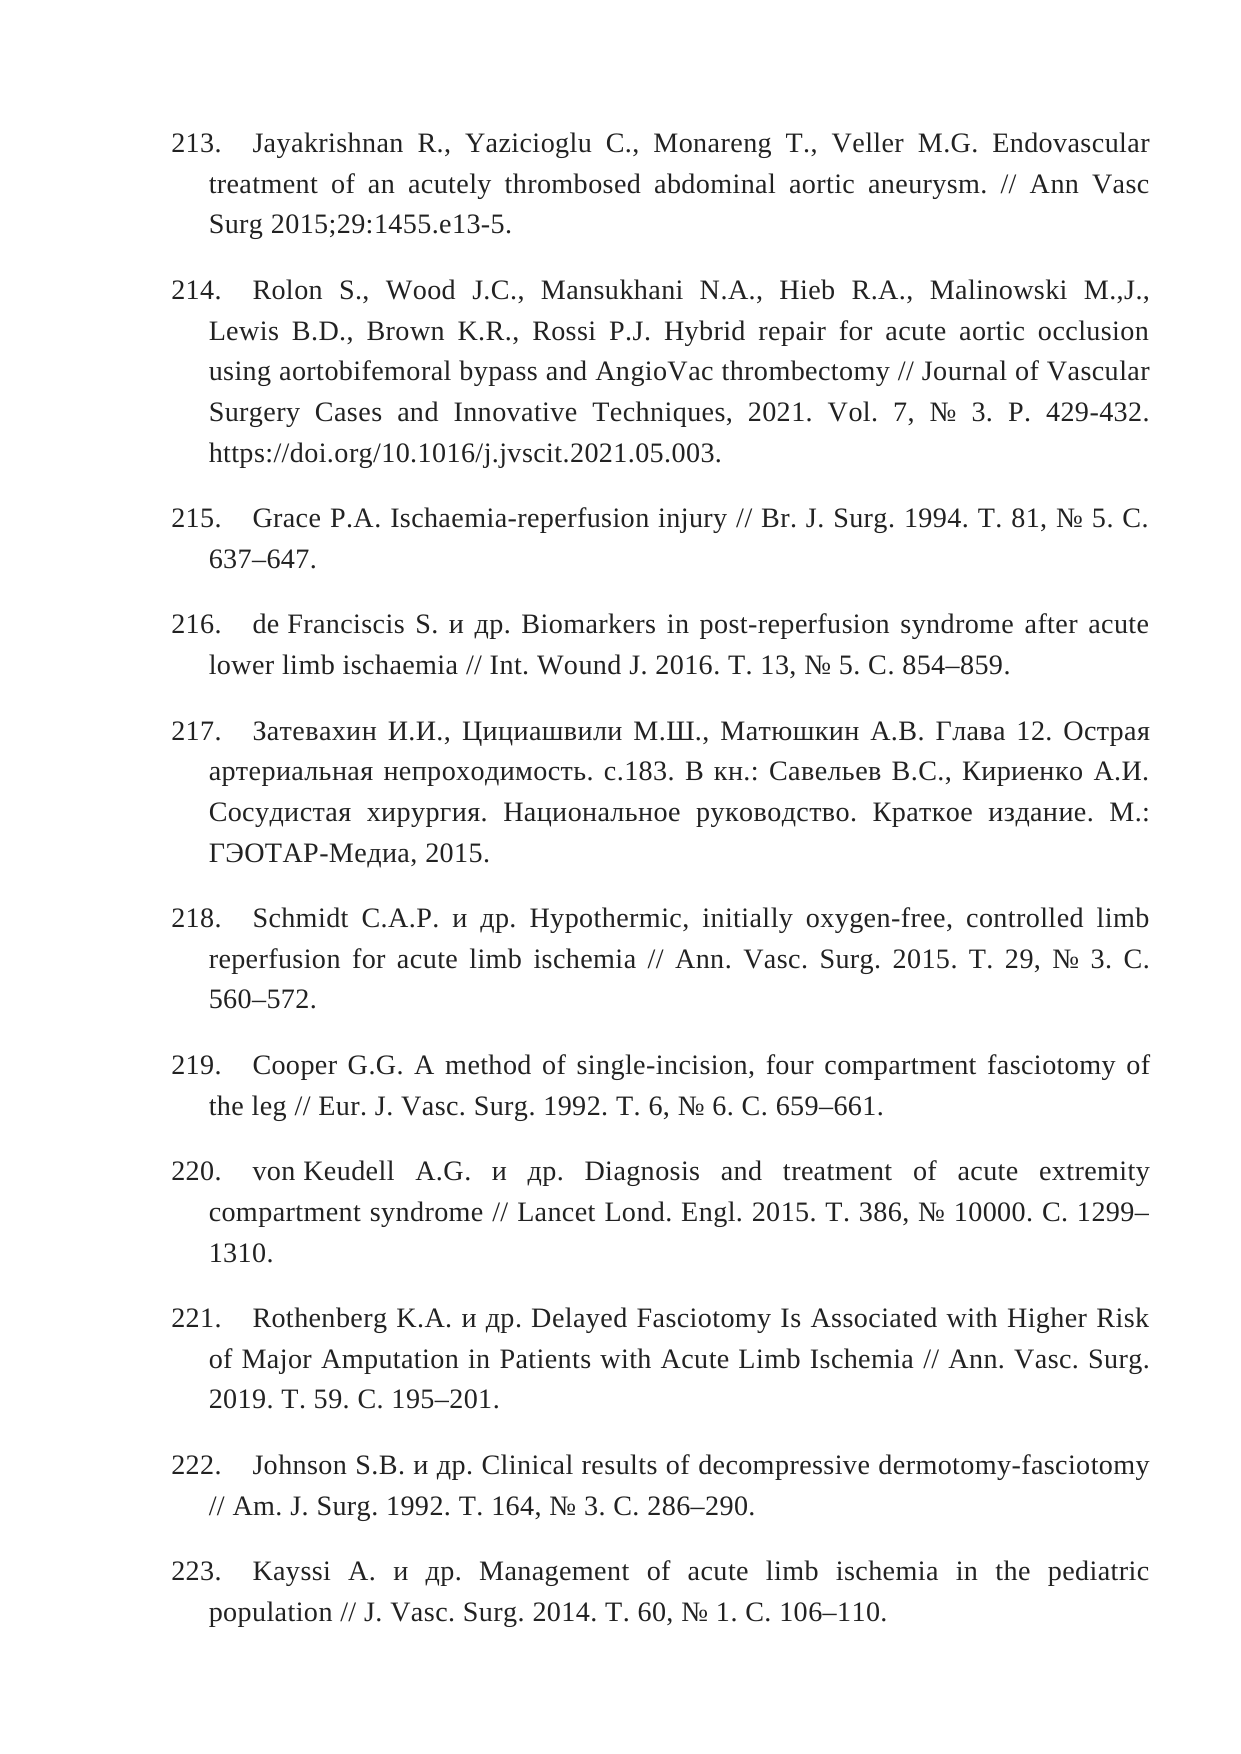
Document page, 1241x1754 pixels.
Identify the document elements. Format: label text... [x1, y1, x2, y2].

list Jayakrishnan R., Yazicioglu C., Monareng T., Veller M.G. Endovascular treatment of an acutely thrombosed abdominal aortic aneurysm. // Ann Vasc Surg 2015;29:1455.e13-5. [171, 118, 1152, 240]
list Rothenberg K.A. и др. Delayed Fasciotomy Is Associated with Higher Risk of Major Amputation in Patients with Acute Limb Ischemia // Ann. Vasc. Surg. 2019. Т. 59. С. 195–201. [171, 1293, 1152, 1415]
list Schmidt C.A.P. и др. Hypothermic, initially oxygen-free, controlled limb reperfusion for acute limb ischemia // Ann. Vasc. Surg. 2015. Т. 29, № 3. С. 560–572. [171, 893, 1152, 1015]
list Cooper G.G. A method of single-incision, four compartment fasciotomy of the leg // Eur. J. Vasc. Surg. 1992. Т. 6, № 6. С. 659–661. [171, 1040, 1152, 1121]
list von Keudell A.G. и др. Diagnosis and treatment of acute extremity compartment syndrome // Lancet Lond. Engl. 2015. Т. 386, № 10000. С. 1299–1310. [171, 1146, 1152, 1268]
list Затевахин И.И., Цициашвили М.Ш., Матюшкин А.В. Глава 12. Острая артериальная непроходимость. с.183. В кн.: Савельев В.С., Кириенко А.И. Сосудистая хирургия. Национальное руководство. Краткое издание. М.: ГЭОТАР-Медиа, 2015. [171, 706, 1152, 868]
list Kayssi A. и др. Management of acute limb ischemia in the pediatric population // J. Vasc. Surg. 2014. Т. 60, № 1. С. 106–110. [171, 1546, 1152, 1627]
list Rolon S., Wood J.C., Mansukhani N.A., Hieb R.A., Malinowski M.,J., Lewis B.D., Brown K.R., Rossi P.J. Hybrid repair for acute aortic occlusion using aortobifemoral bypass and AngioVac thrombectomy // Journal of Vascular Surgery Cases and Innovative Techniques, 2021. Vol. 7, № 3. P. 429-432. https://doi.org/10.1016/j.jvscit.2021.05.003. [171, 265, 1152, 468]
list Johnson S.B. и др. Clinical results of decompressive dermotomy-fasciotomy // Am. J. Surg. 1992. Т. 164, № 3. С. 286–290. [171, 1440, 1152, 1521]
list Grace P.A. Ischaemia-reperfusion injury // Br. J. Surg. 1994. Т. 81, № 5. С. 637–647. [171, 493, 1152, 574]
list de Franciscis S. и др. Biomarkers in post-reperfusion syndrome after acute lower limb ischaemia // Int. Wound J. 2016. Т. 13, № 5. С. 854–859. [171, 599, 1152, 681]
